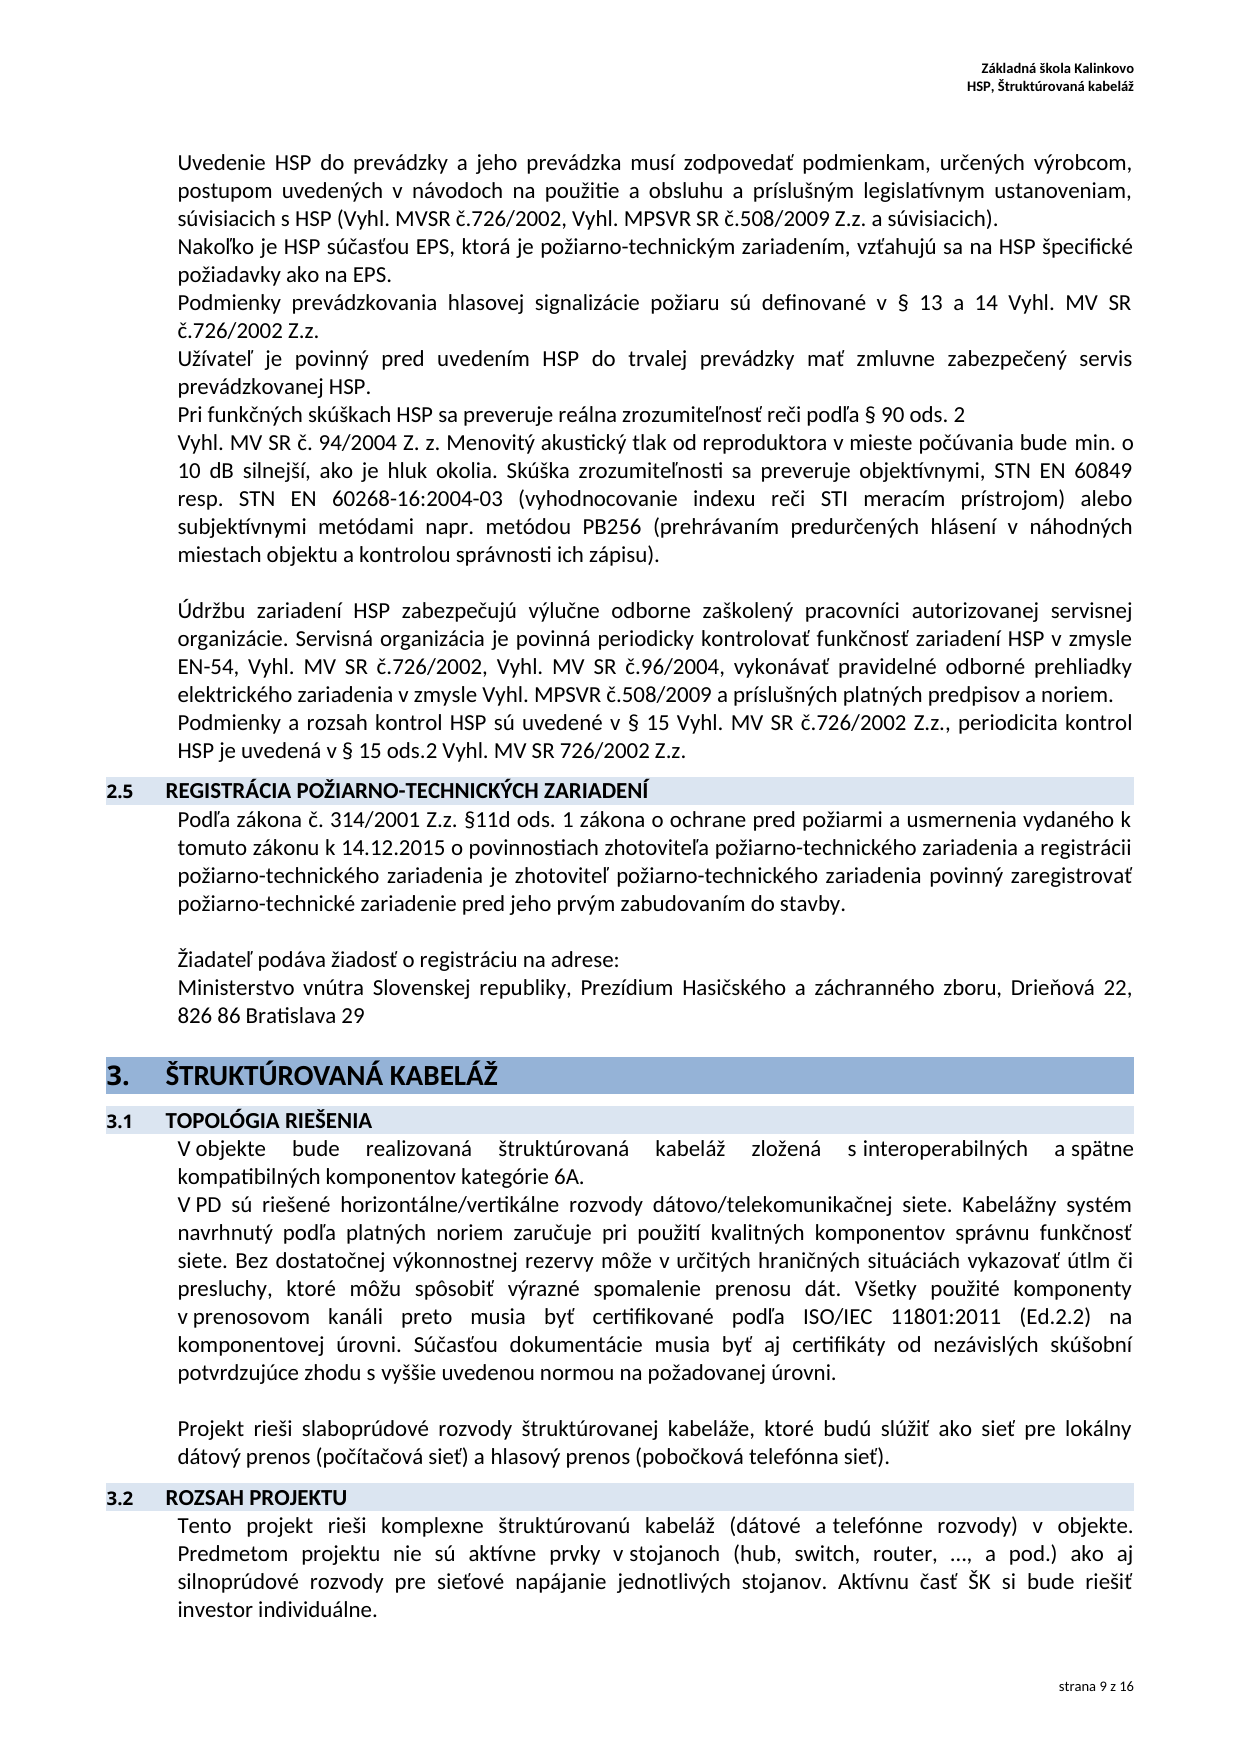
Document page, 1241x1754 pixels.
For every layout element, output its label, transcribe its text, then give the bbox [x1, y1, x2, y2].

text Pri funkčných skúškach HSP sa preveruje reálna zrozumiteľnosť reči podľa § 90 ods. 2 [177, 400, 1134, 428]
text Užívateľ je povinný pred uvedením HSP do trvalej prevádzky mať zmluvne zabezpečený servis prevádzkovanej HSP. [177, 344, 1134, 400]
text Nakoľko je HSP súčasťou EPS, ktorá je požiarno-technickým zariadením, vzťahujú sa na HSP špecifické požiadavky ako na EPS. [177, 232, 1134, 288]
text ŠTRUKTÚROVANÁ KABELÁŽ [106, 1057, 1134, 1094]
text V PD sú riešené horizontálne/vertikálne rozvody dátovo/telekomunikačnej siete. Kabelážny systém navrhnutý podľa platných noriem zaručuje pri použití kvalitných komponentov správnu funkčnosť siete. Bez dostatočnej výkonnostnej rezervy môže v určitých hraničných situáciách vykazovať útlm či presluchy, ktoré môžu spôsobiť výrazné spomalenie prenosu dát. Všetky použité komponenty v prenosovom kanáli preto musia byť certifikované podľa ISO/IEC 11801:2011 (Ed.2.2) na komponentovej úrovni. Súčasťou dokumentácie musia byť aj certifikáty od nezávislých skúšobní potvrdzujúce zhodu s vyššie uvedenou normou na požadovanej úrovni. [177, 1190, 1134, 1386]
text Ministerstvo vnútra Slovenskej republiky, Prezídium Hasičského a záchranného zboru, Drieňová 22, 826 86 Bratislava 29 [177, 973, 1134, 1029]
text Projekt rieši slaboprúdové rozvody štruktúrovanej kabeláže, ktoré budú slúžiť ako sieť pre lokálny dátový prenos (počítačová sieť) a hlasový prenos (pobočková telefónna sieť). [177, 1414, 1134, 1471]
text Údržbu zariadení HSP zabezpečujú výlučne odborne zaškolený pracovníci autorizovanej servisnej organizácie. Servisná organizácia je povinná periodicky kontrolovať funkčnosť zariadení HSP v zmysle EN-54, Vyhl. MV SR č.726/2002, Vyhl. MV SR č.96/2004, vykonávať pravidelné odborné prehliadky elektrického zariadenia v zmysle Vyhl. MPSVR č.508/2009 a príslušných platných predpisov a noriem. [177, 596, 1134, 708]
text V objekte bude realizovaná štruktúrovaná kabeláž zložená s interoperabilných a spätne kompatibilných komponentov kategórie 6A. [177, 1134, 1134, 1190]
text Rozsah projektu [106, 1483, 1134, 1511]
text Podľa zákona č. 314/2001 Z.z. §11d ods. 1 zákona o ochrane pred požiarmi a usmernenia vydaného k tomuto zákonu k 14.12.2015 o povinnostiach zhotoviteľa požiarno-technického zariadenia a registrácii požiarno-technického zariadenia je zhotoviteľ požiarno-technického zariadenia povinný zaregistrovať požiarno-technické zariadenie pred jeho prvým zabudovaním do stavby. [177, 805, 1134, 917]
text Žiadateľ podáva žiadosť o registráciu na adrese: [177, 945, 1134, 973]
text Vyhl. MV SR č. 94/2004 Z. z. Menovitý akustický tlak od reproduktora v mieste počúvania bude min. o 10 dB silnejší, ako je hluk okolia. Skúška zrozumiteľnosti sa preveruje objektívnymi, STN EN 60849 resp. STN EN 60268-16:2004-03 (vyhodnocovanie indexu reči STI meracím prístrojom) alebo subjektívnymi metódami napr. metódou PB256 (prehrávaním predurčených hlásení v náhodných miestach objektu a kontrolou správnosti ich zápisu). [177, 428, 1134, 568]
text Podmienky prevádzkovania hlasovej signalizácie požiaru sú definované v § 13 a 14 Vyhl. MV SR č.726/2002 Z.z. [177, 288, 1134, 344]
text Registrácia požiarno-technických zariadení [106, 777, 1134, 805]
text Podmienky a rozsah kontrol HSP sú uvedené v § 15 Vyhl. MV SR č.726/2002 Z.z., periodicita kontrol HSP je uvedená v § 15 ods.2 Vyhl. MV SR 726/2002 Z.z. [177, 708, 1134, 764]
text Topológia riešenia [106, 1106, 1134, 1134]
text Uvedenie HSP do prevádzky a jeho prevádzka musí zodpovedať podmienkam, určených výrobcom, postupom uvedených v návodoch na použitie a obsluhu a príslušným legislatívnym ustanoveniam, súvisiacich s HSP (Vyhl. MVSR č.726/2002, Vyhl. MPSVR SR č.508/2009 Z.z. a súvisiacich). [177, 148, 1134, 232]
text Tento projekt rieši komplexne štruktúrovanú kabeláž (dátové a telefónne rozvody) v objekte. Predmetom projektu nie sú aktívne prvky v stojanoch (hub, switch, router, …, a pod.) ako aj silnoprúdové rozvody pre sieťové napájanie jednotlivých stojanov. Aktívnu časť ŠK si bude riešiť investor individuálne. [177, 1511, 1134, 1623]
